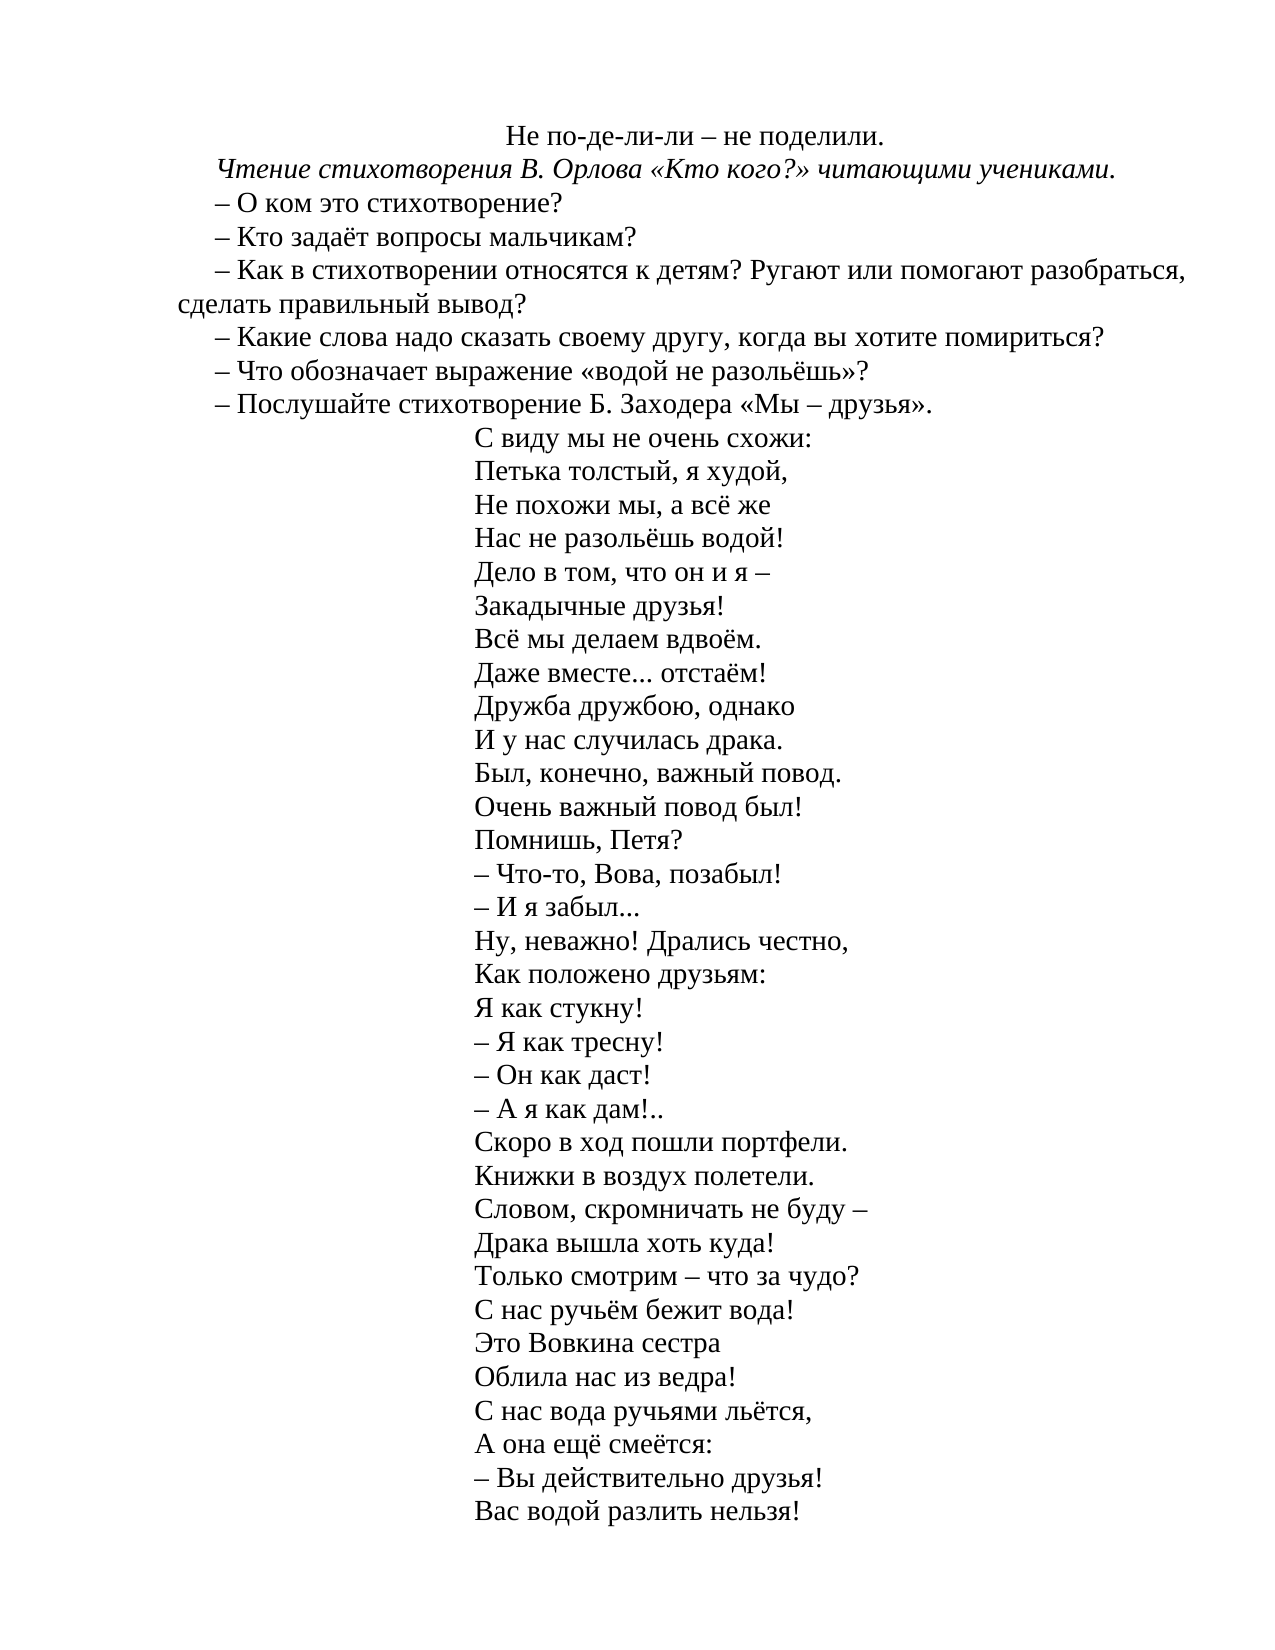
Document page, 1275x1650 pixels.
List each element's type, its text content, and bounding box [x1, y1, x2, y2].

text Был, конечно, важный повод. [474, 755, 1186, 789]
text Вас водой разлить нельзя! [474, 1493, 1186, 1527]
text – Вы действительно друзья! [474, 1460, 1186, 1493]
text Я как стукну! [474, 990, 1186, 1024]
text Ну, неважно! Дрались честно, [474, 923, 1186, 957]
text – А я как дам!.. [474, 1091, 1186, 1124]
text – Кто задаёт вопросы мальчикам? [177, 219, 1186, 252]
text Не похожи мы, а всё же [474, 487, 1186, 521]
text Петька толстый, я худой, [474, 453, 1186, 487]
text С виду мы не очень схожи: [474, 420, 1186, 453]
text – И я забыл... [474, 889, 1186, 923]
text Чтение стихотворения В. Орлова «Кто кого?» читающими учениками. [177, 152, 1186, 185]
text Дело в том, что он и я – [474, 554, 1186, 588]
text С нас ручьём бежит вода! [474, 1292, 1186, 1326]
text Не по-де-ли-ли – не поделили. [505, 118, 1186, 152]
text Облила нас из ведра! [474, 1359, 1186, 1393]
text Книжки в воздух полетели. [474, 1158, 1186, 1191]
text Только смотрим – что за чудо? [474, 1258, 1186, 1292]
text Очень важный повод был! [474, 789, 1186, 822]
text – Я как тресну! [474, 1024, 1186, 1057]
text Дружба дружбою, однако [474, 688, 1186, 722]
text – Как в стихотворении относятся к детям? Ругают или помогают разобраться, сделать правильный вывод? [177, 252, 1186, 319]
text – О ком это стихотворение? [177, 185, 1186, 219]
text – Послушайте стихотворение Б. Заходера «Мы – друзья». [177, 386, 1186, 420]
text Даже вместе... отстаём! [474, 655, 1186, 688]
text Всё мы делаем вдвоём. [474, 621, 1186, 655]
text Скоро в ход пошли портфели. [474, 1124, 1186, 1158]
text Это Вовкина сестра [474, 1326, 1186, 1359]
text Как положено друзьям: [474, 957, 1186, 990]
text – Какие слова надо сказать своему другу, когда вы хотите помириться? [177, 319, 1186, 353]
text Закадычные друзья! [474, 588, 1186, 621]
text А она ещё смеётся: [474, 1426, 1186, 1460]
text Словом, скромничать не буду – [474, 1191, 1186, 1225]
text Помнишь, Петя? [474, 822, 1186, 856]
text – Он как даст! [474, 1057, 1186, 1091]
text – Что обозначает выражение «водой не разольёшь»? [177, 353, 1186, 386]
text С нас вода ручьями льётся, [474, 1393, 1186, 1426]
text И у нас случилась драка. [474, 722, 1186, 755]
text Драка вышла хоть куда! [474, 1225, 1186, 1258]
text Нас не разольёшь водой! [474, 521, 1186, 554]
text – Что-то, Вова, позабыл! [474, 856, 1186, 889]
